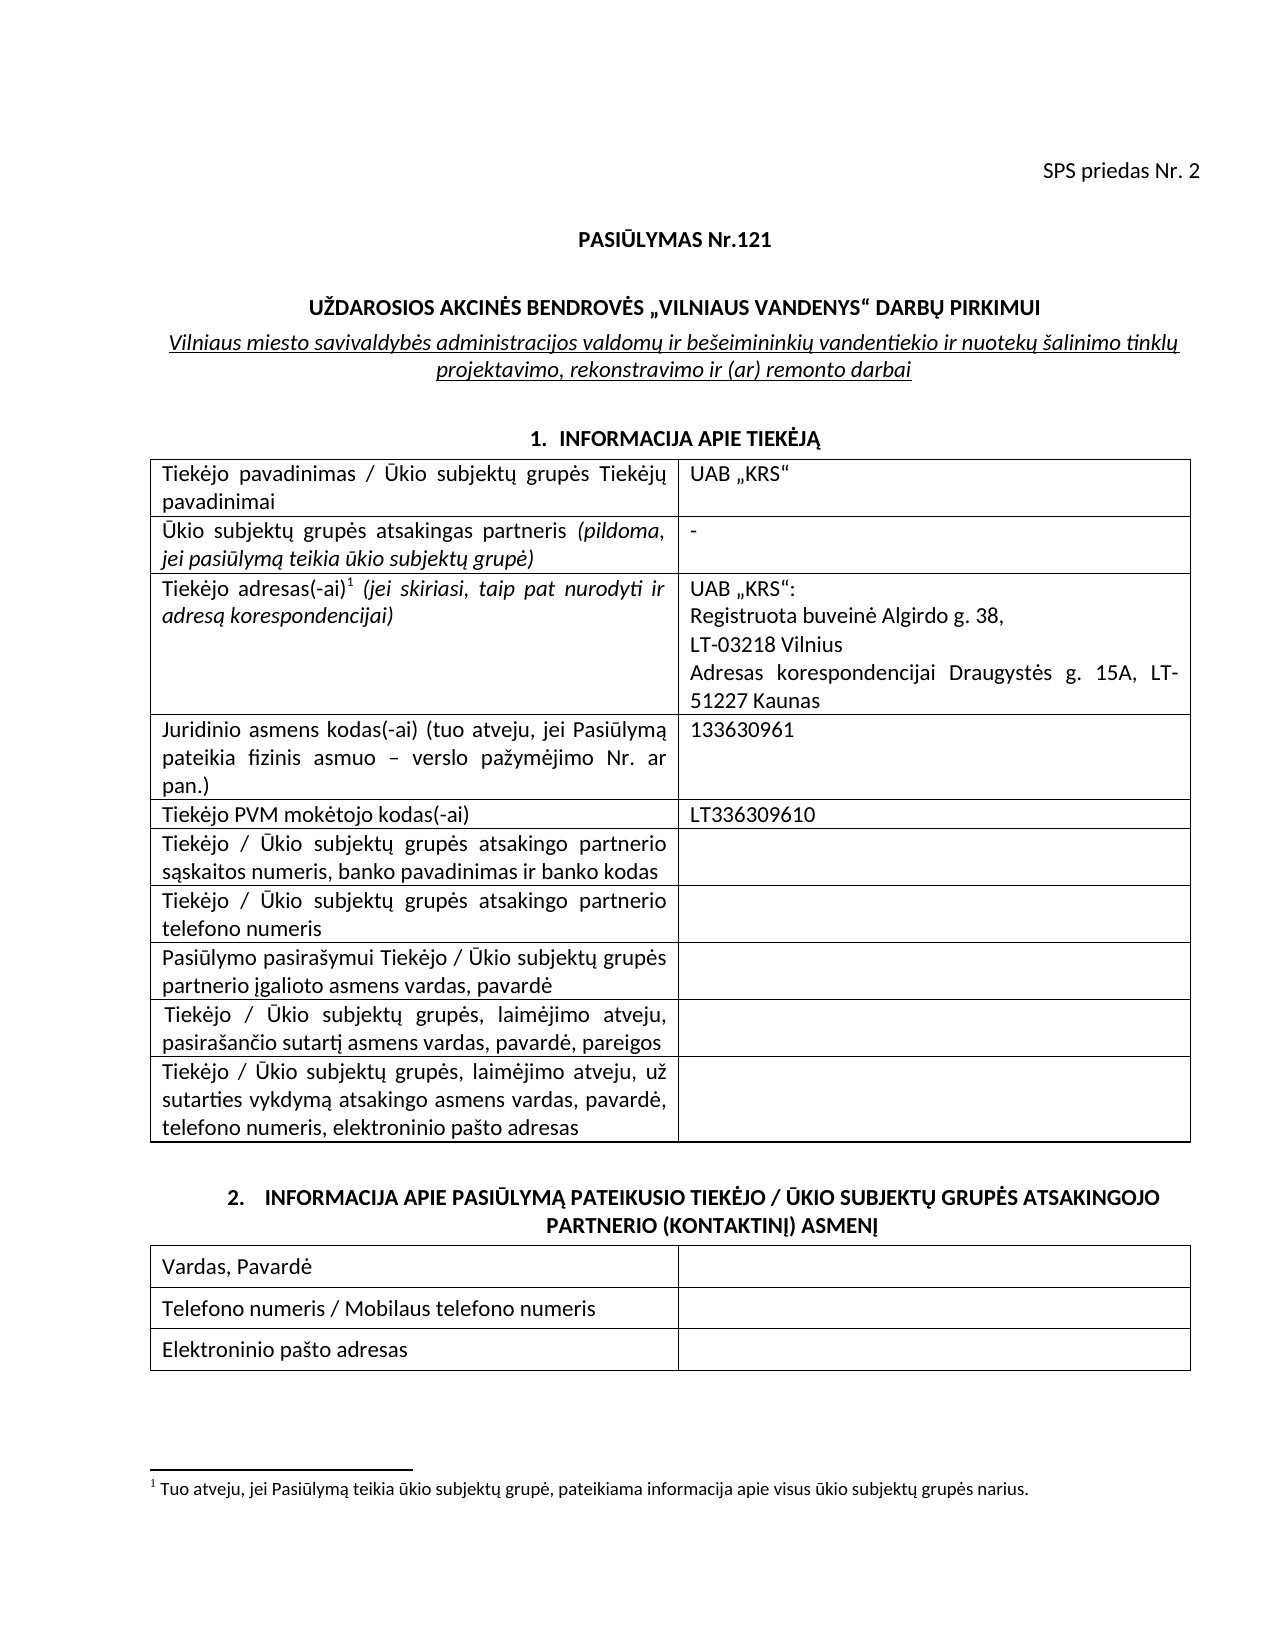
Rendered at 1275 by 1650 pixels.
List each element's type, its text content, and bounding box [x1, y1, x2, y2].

table_cell LT336309610 [679, 800, 1190, 828]
table_header Vardas, Pavardė [151, 1246, 678, 1287]
table_cell [679, 886, 1190, 942]
table_cell Tiekėjo / Ūkio subjektų grupės, laimėjimo atveju, pasirašančio sutartį asmens vardas, pavardė, pareigos [151, 1000, 678, 1056]
subtitle INFORMACIJA APIE TIEKĖJĄ [150, 424, 1200, 452]
table_cell Juridinio asmens kodas(-ai) (tuo atveju, jei Pasiūlymą pateikia fizinis asmuo – verslo pažymėjimo Nr. ar pan.) [151, 715, 678, 799]
table_cell [679, 1057, 1190, 1141]
subtitle UŽDAROSIOS AKCINĖS BENDROVĖS „VILNIAUS VANDENYS“ DARBŲ PIRKIMUI [150, 293, 1200, 321]
subtitle INFORMACIJA APIE PASIŪLYMĄ PATEIKUSIO TIEKĖJO / ŪKIO SUBJEKTŲ GRUPĖS ATSAKINGOJO PARTNERIO (KONTAKTINĮ) ASMENĮ [187, 1183, 1200, 1239]
table_cell Tiekėjo / Ūkio subjektų grupės atsakingo partnerio telefono numeris [151, 886, 678, 942]
table_cell Tiekėjo / Ūkio subjektų grupės, laimėjimo atveju, už sutarties vykdymą atsakingo asmens vardas, pavardė, telefono numeris, elektroninio pašto adresas [151, 1057, 678, 1141]
table_cell Ūkio subjektų grupės atsakingas partneris (pildoma, jei pasiūlymą teikia ūkio subjektų grupė) [151, 517, 678, 573]
table_cell [679, 1288, 1190, 1328]
table_cell [679, 829, 1190, 885]
subtitle Vilniaus miesto savivaldybės administracijos valdomų ir bešeimininkių vandentiekio ir nuotekų šalinimo tinklų projektavimo, rekonstravimo ir (ar) remonto darbai [150, 328, 1200, 384]
subtitle PASIŪLYMAS Nr.121 [150, 225, 1200, 253]
table_cell Tiekėjo adresas(-ai) (jei skiriasi, taip pat nurodyti ir adresą korespondencijai) [151, 574, 678, 714]
table_cell UAB „KRS“: Registruota buveinė Algirdo g. 38, LT-03218 Vilnius Adresas korespondencijai Draugystės g. 15A, LT-51227 Kaunas [679, 574, 1190, 714]
table_cell Pasiūlymo pasirašymui Tiekėjo / Ūkio subjektų grupės partnerio įgalioto asmens vardas, pavardė [151, 943, 678, 999]
table_cell Telefono numeris / Mobilaus telefono numeris [151, 1288, 678, 1328]
table_cell [679, 1329, 1190, 1370]
subtitle SPS priedas Nr. 2 [150, 156, 1200, 184]
table_header UAB „KRS“ [679, 460, 1190, 516]
table_cell [679, 943, 1190, 999]
table_cell - [679, 517, 1190, 573]
table_cell Tiekėjo PVM mokėtojo kodas(-ai) [151, 800, 678, 828]
table_cell Elektroninio pašto adresas [151, 1329, 678, 1370]
table_cell 133630961 [679, 715, 1190, 799]
table_cell Tiekėjo / Ūkio subjektų grupės atsakingo partnerio sąskaitos numeris, banko pavadinimas ir banko kodas [151, 829, 678, 885]
table_cell [679, 1000, 1190, 1056]
table_header Tiekėjo pavadinimas / Ūkio subjektų grupės Tiekėjų pavadinimai [151, 460, 678, 516]
table_header [679, 1246, 1190, 1287]
